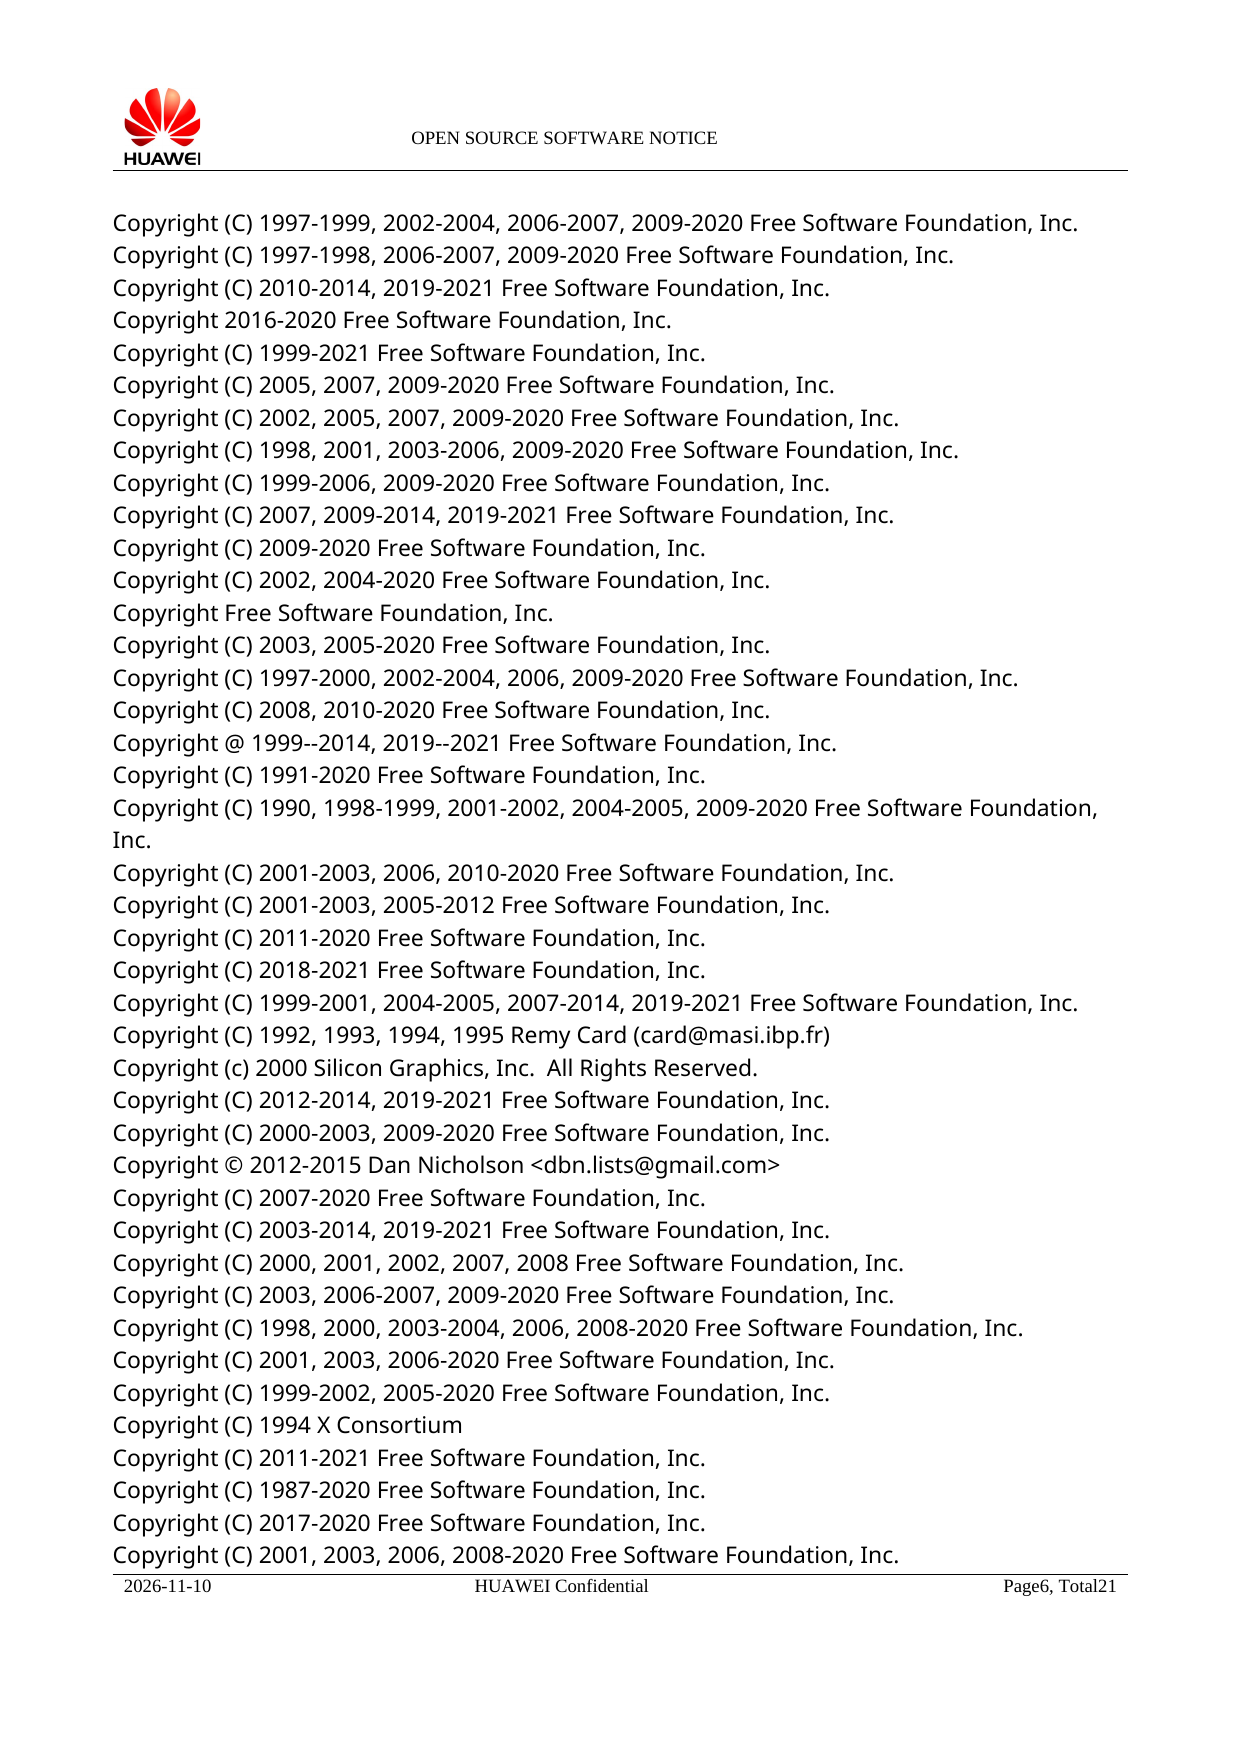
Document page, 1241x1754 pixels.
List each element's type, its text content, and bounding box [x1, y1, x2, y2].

picture [124, 88, 201, 165]
